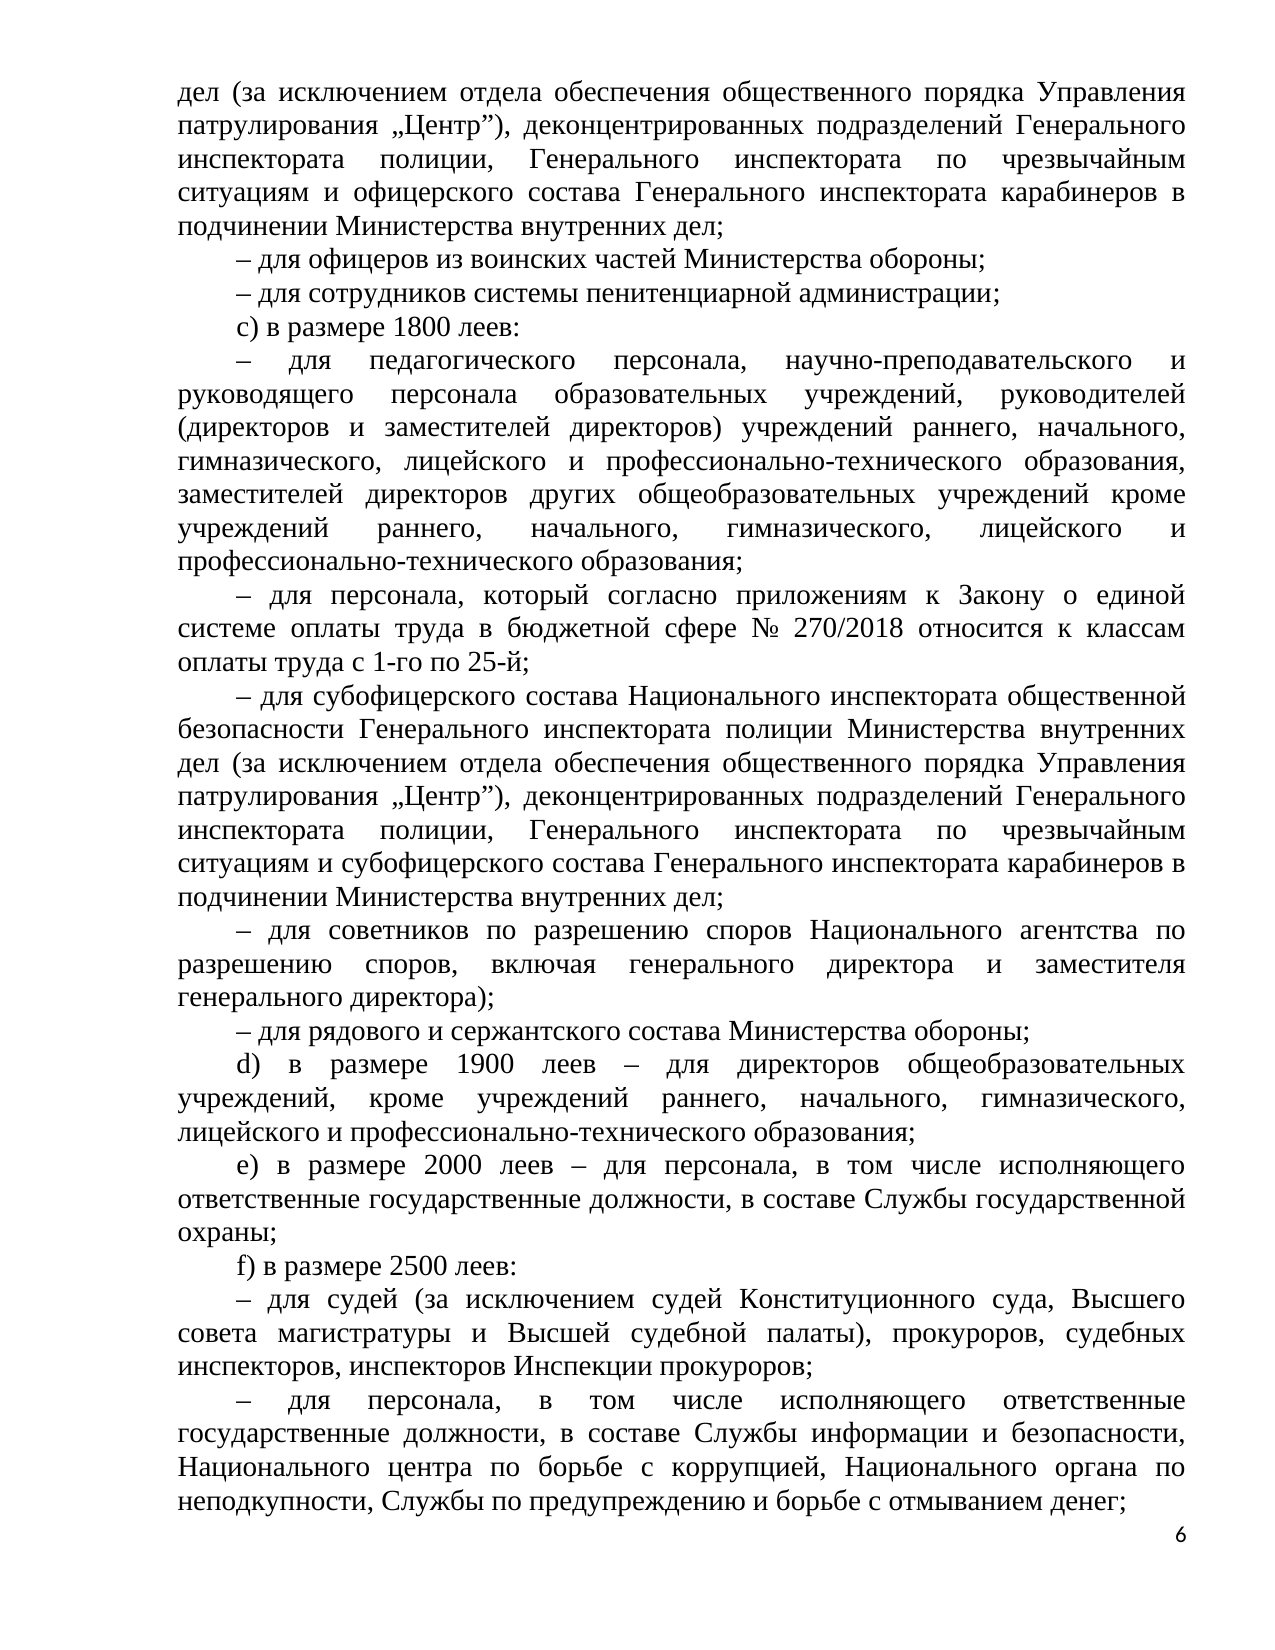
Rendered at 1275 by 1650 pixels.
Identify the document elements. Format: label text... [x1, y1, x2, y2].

text c) в размере 1800 леев: [177, 309, 1186, 342]
text – для судей (за исключением судей Конституционного суда, Высшего совета магистратуры и Высшей судебной палаты), прокуроров, судебных инспекторов, инспекторов Инспекции прокуроров; [177, 1281, 1186, 1382]
text – для персонала, который согласно приложениям к Закону о единой системе оплаты труда в бюджетной сфере № 270/2018 относится к классам оплаты труда с 1-го по 25-й; [177, 577, 1186, 678]
text – для сотрудников системы пенитенциарной администрации; [177, 275, 1186, 309]
text d) в размере 1900 леев – для директоров общеобразовательных учреждений, кроме учреждений раннего, начального, гимназического, лицейского и профессионально-технического образования; [177, 1047, 1186, 1147]
text – для субофицерского состава Национального инспектората общественной безопасности Генерального инспектората полиции Министерства внутренних дел (за исключением отдела обеспечения общественного порядка Управления патрулирования „Центр”), деконцентрированных подразделений Генерального инспектората полиции, Генерального инспектората по чрезвычайным ситуациям и субофицерского состава Генерального инспектората карабинеров в подчинении Министерства внутренних дел; [177, 678, 1186, 912]
text – для советников по разрешению споров Национального агентства по разрешению споров, включая генерального директора и заместителя генерального директора); [177, 912, 1186, 1013]
text – для рядового и сержантского состава Министерства обороны; [177, 1013, 1186, 1047]
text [177, 74, 1186, 242]
text e) в размере 2000 леев – для персонала, в том числе исполняющего ответственные государственные должности, в составе Службы государственной охраны; [177, 1147, 1186, 1248]
text – для персонала, в том числе исполняющего ответственные государственные должности, в составе Службы информации и безопасности, Национального центра по борьбе с коррупцией, Национального органа по неподкупности, Службы по предупреждению и борьбе с отмыванием денег; [177, 1382, 1186, 1516]
text – для педагогического персонала, научно-преподавательского и руководящего персонала образовательных учреждений, руководителей (директоров и заместителей директоров) учреждений раннего, начального, гимназического, лицейского и профессионально-технического образования, заместителей директоров других общеобразовательных учреждений кроме учреждений раннего, начального, гимназического, лицейского и профессионально-технического образования; [177, 342, 1186, 577]
text f) в размере 2500 леев: [177, 1248, 1186, 1281]
text – для офицеров из воинских частей Министерства обороны; [177, 242, 1186, 275]
